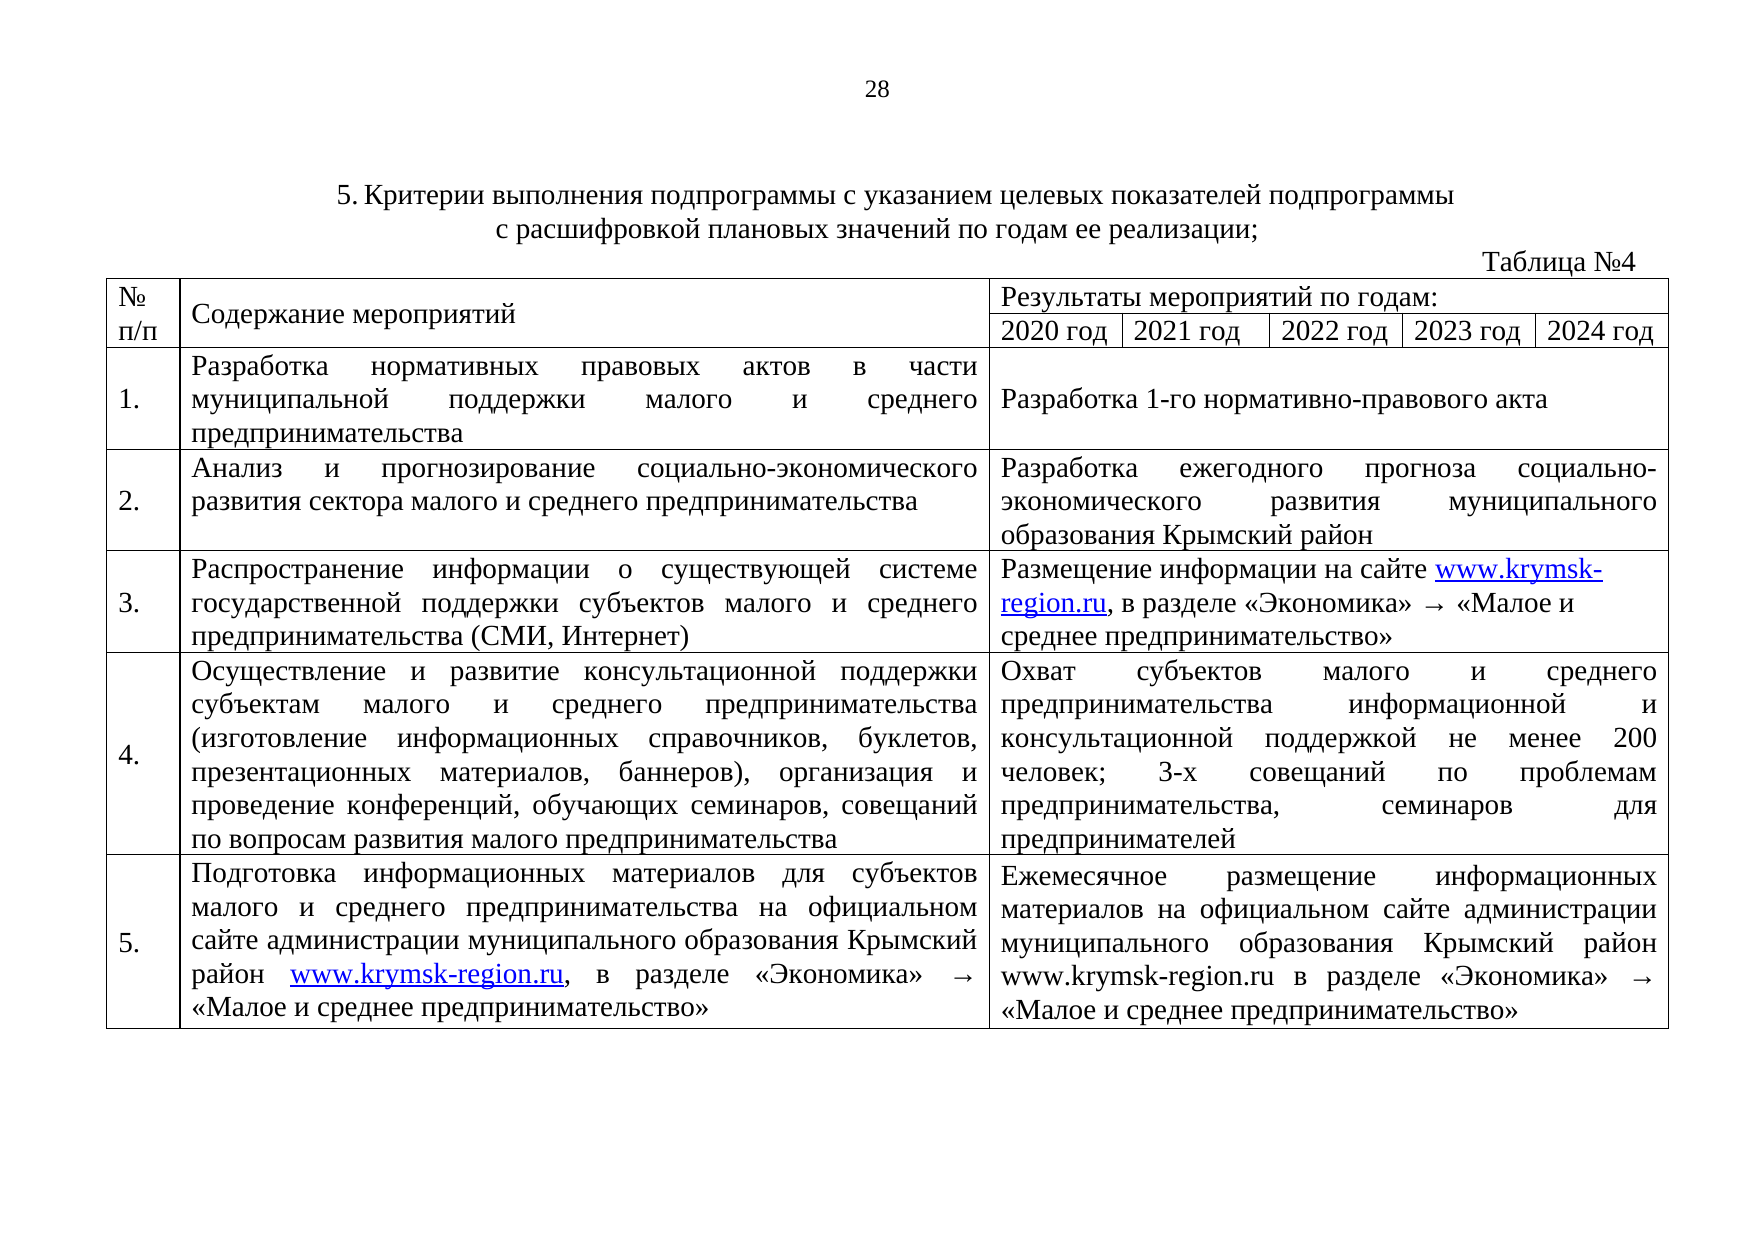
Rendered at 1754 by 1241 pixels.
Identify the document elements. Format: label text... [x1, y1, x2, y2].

table_header Содержание мероприятий [181, 279, 989, 347]
table_cell 2023 год [1403, 314, 1535, 347]
table_cell 2020 год [990, 314, 1122, 347]
table_cell Подготовка информационных материалов для субъектов малого и среднего предпринимательства на официальном сайте администрации муниципального образования Крымский район www.krymsk-region.ru, в разделе «Экономика» → «Малое и среднее предпринимательство» [181, 855, 989, 1028]
text с расшифровкой плановых значений по годам ее реализации; [118, 211, 1636, 244]
text 5. Критерии выполнения подпрограммы с указанием целевых показателей подпрограммы [156, 177, 1636, 211]
text Таблица №4 [118, 244, 1636, 278]
table_cell Распространение информации о существующей системе государственной поддержки субъектов малого и среднего предпринимательства (СМИ, Интернет) [181, 551, 989, 652]
table_cell Разработка нормативных правовых актов в части муниципальной поддержки малого и среднего предпринимательства [181, 348, 989, 449]
table_cell 1. [107, 348, 179, 449]
table_cell Разработка 1-го нормативно-правового акта [990, 348, 1668, 449]
table_cell Разработка ежегодного прогноза социально-экономического развития муниципального образования Крымский район [990, 450, 1668, 550]
table_cell 2024 год [1536, 314, 1668, 347]
table_cell Охват субъектов малого и среднего предпринимательства информационной и консультационной поддержкой не менее 200 человек; 3-х совещаний по проблемам предпринимательства, семинаров для предпринимателей [990, 653, 1668, 854]
table_header Результаты мероприятий по годам: [990, 279, 1668, 312]
table_cell 5. [107, 855, 179, 1028]
table_cell Ежемесячное размещение информационных материалов на официальном сайте администрации муниципального образования Крымский район www.krymsk-region.ru в разделе «Экономика» → «Малое и среднее предпринимательство» [990, 855, 1668, 1028]
table_cell 2022 год [1270, 314, 1402, 347]
table_header № п/п [107, 279, 179, 347]
table_cell Осуществление и развитие консультационной поддержки субъектам малого и среднего предпринимательства (изготовление информационных справочников, буклетов, презентационных материалов, баннеров), организация и проведение конференций, обучающих семинаров, совещаний по вопросам развития малого предпринимательства [181, 653, 989, 854]
table_cell Размещение информации на сайте www.krymsk-region.ru, в разделе «Экономика» → «Малое и среднее предпринимательство» [990, 551, 1668, 652]
table_cell 2021 год [1123, 314, 1269, 347]
table_cell Анализ и прогнозирование социально-экономического развития сектора малого и среднего предпринимательства [181, 450, 989, 550]
table_cell 2. [107, 450, 179, 550]
table_cell 3. [107, 551, 179, 652]
table_cell 4. [107, 653, 179, 854]
